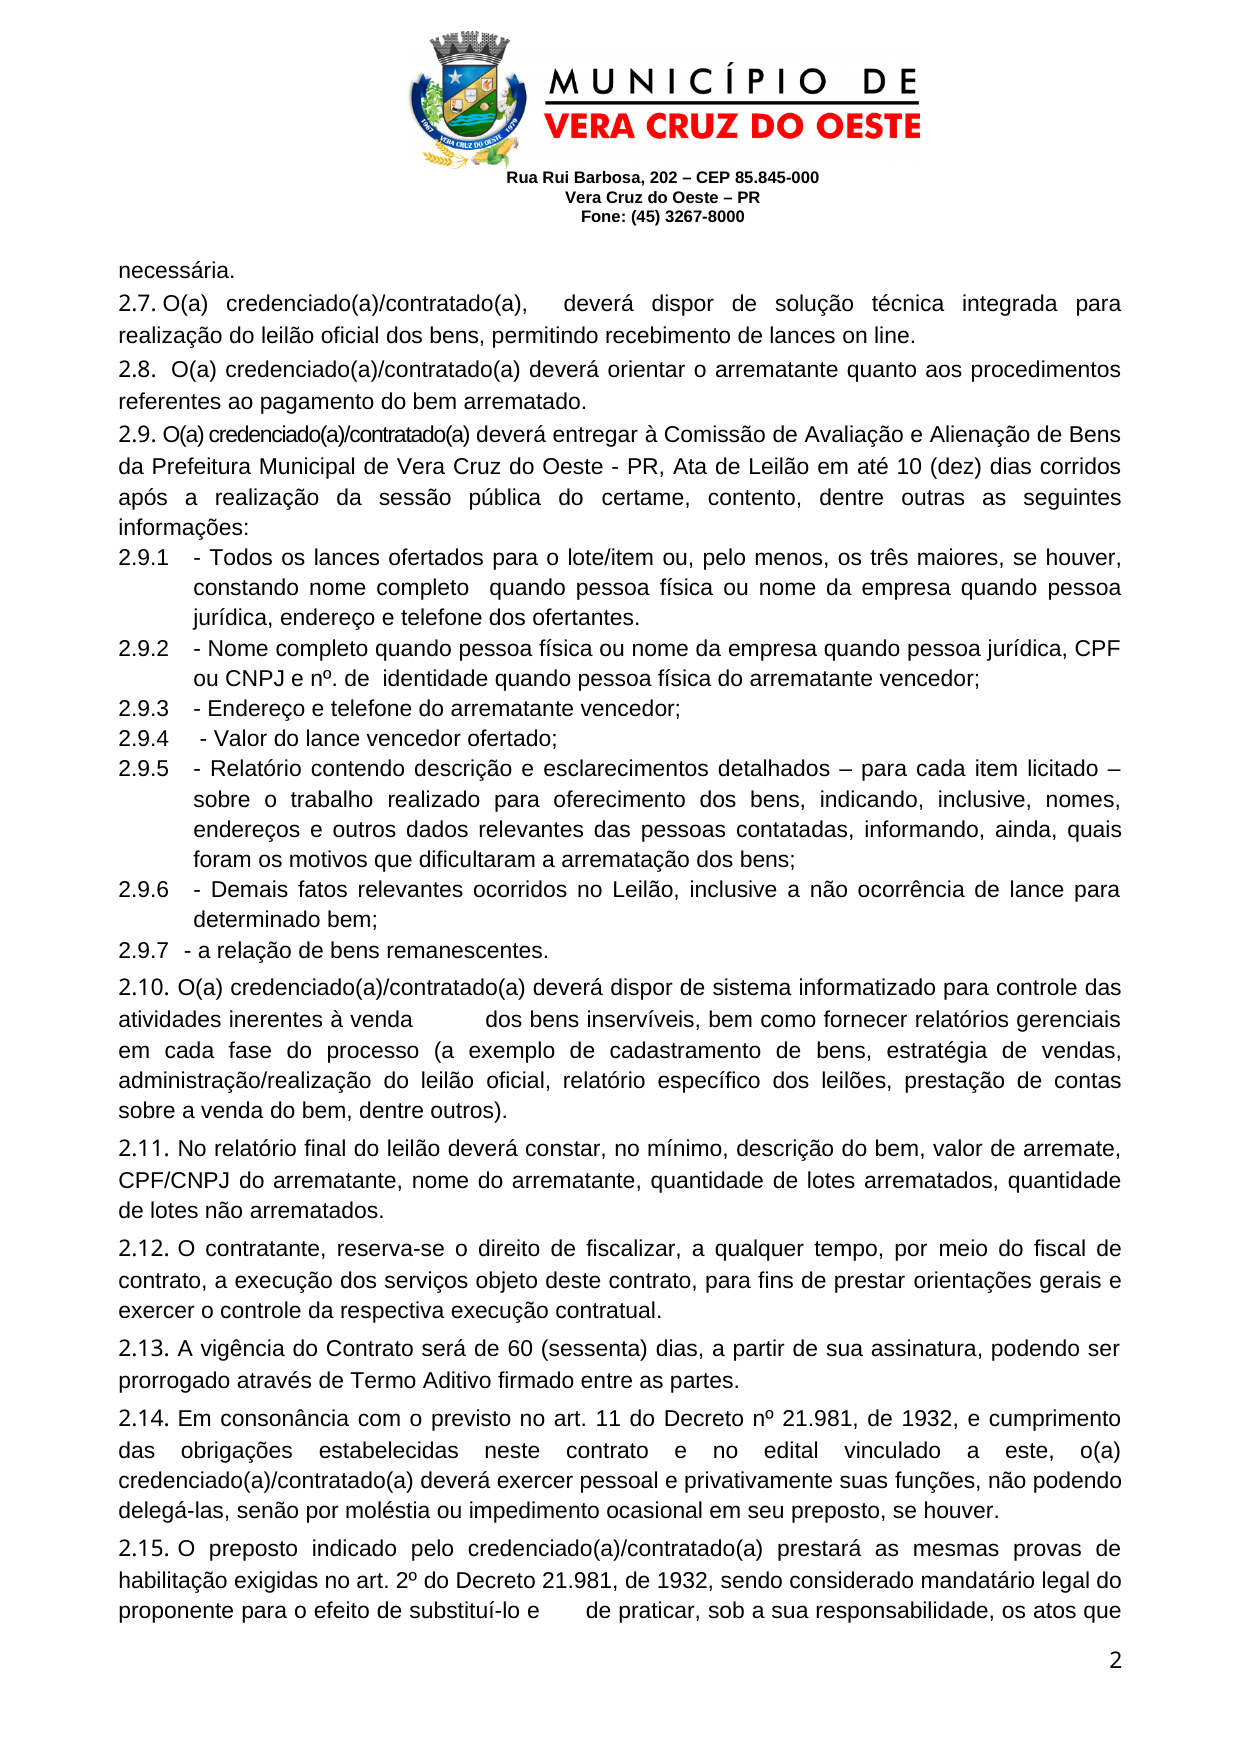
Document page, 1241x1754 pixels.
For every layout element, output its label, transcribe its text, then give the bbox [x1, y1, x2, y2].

list Em consonância com o previsto no art. 11 do Decreto nº 21.981, de 1932, e cumprimento das obrigações estabelecidas neste contrato e no edital vinculado a este, o(a) credenciado(a)/contratado(a) deverá exercer pessoal e privativamente suas funções, não podendo delegá-las, senão por moléstia ou impedimento ocasional em seu preposto, se houver. [118, 1402, 1122, 1523]
list - Relatório contendo descrição e esclarecimentos detalhados – para cada item licitado – sobre o trabalho realizado para oferecimento dos bens, indicando, inclusive, nomes, endereços e outros dados relevantes das pessoas contatadas, informando, ainda, quais foram os motivos que dificultaram a arrematação dos bens; [118, 755, 1122, 872]
list A vigência do Contrato será de 60 (sessenta) dias, a partir de sua assinatura, podendo ser prorrogado através de Termo Aditivo firmado entre as partes. [118, 1332, 1122, 1393]
list O leilão deverá ser realizado com observância das normas e leis vigentes e com a publicidade necessária. [118, 257, 1122, 283]
list - Demais fatos relevantes ocorridos no Leilão, inclusive a não ocorrência de lance para determinado bem; [118, 876, 1122, 933]
list No relatório final do leilão deverá constar, no mínimo, descrição do bem, valor de arremate, CPF/CNPJ do arrematante, nome do arrematante, quantidade de lotes arrematados, quantidade de lotes não arrematados. [118, 1132, 1122, 1223]
list - a relação de bens remanescentes. [118, 937, 1122, 963]
list O(a) credenciado(a)/contratado(a) deverá entregar à Comissão de Avaliação e Alienação de Bens da Prefeitura Municipal de Vera Cruz do Oeste - PR, Ata de Leilão em até 10 (dez) dias corridos após a realização da sessão pública do certame, contento, dentre outras as seguintes informações: [118, 418, 1122, 540]
picture [405, 31, 920, 169]
list - Todos os lances ofertados para o lote/item ou, pelo menos, os três maiores, se houver, constando nome completo quando pessoa física ou nome da empresa quando pessoa jurídica, endereço e telefone dos ofertantes. [118, 544, 1122, 631]
list O(a) credenciado(a)/contratado(a) deverá dispor de sistema informatizado para controle das atividades inerentes à venda dos bens inservíveis, bem como fornecer relatórios gerenciais em cada fase do processo (a exemplo de cadastramento de bens, estratégia de vendas, administração/realização do leilão oficial, relatório específico dos leilões, prestação de contas sobre a venda do bem, dentre outros). [118, 971, 1122, 1123]
list O contratante, reserva-se o direito de fiscalizar, a qualquer tempo, por meio do fiscal de contrato, a execução dos serviços objeto deste contrato, para fins de prestar orientações gerais e exercer o controle da respectiva execução contratual. [118, 1232, 1122, 1323]
list - Endereço e telefone do arrematante vencedor; [118, 695, 1122, 721]
list O(a) credenciado(a)/contratado(a), deverá dispor de solução técnica integrada para realização do leilão oficial dos bens, permitindo recebimento de lances on line. [118, 287, 1122, 349]
list - Valor do lance vencedor ofertado; [118, 725, 1122, 752]
list - Nome completo quando pessoa física ou nome da empresa quando pessoa jurídica, CPF ou CNPJ e nº. de identidade quando pessoa física do arrematante vencedor; [118, 634, 1122, 691]
list O(a) credenciado(a)/contratado(a) deverá orientar o arrematante quanto aos procedimentos referentes ao pagamento do bem arrematado. [118, 353, 1122, 414]
